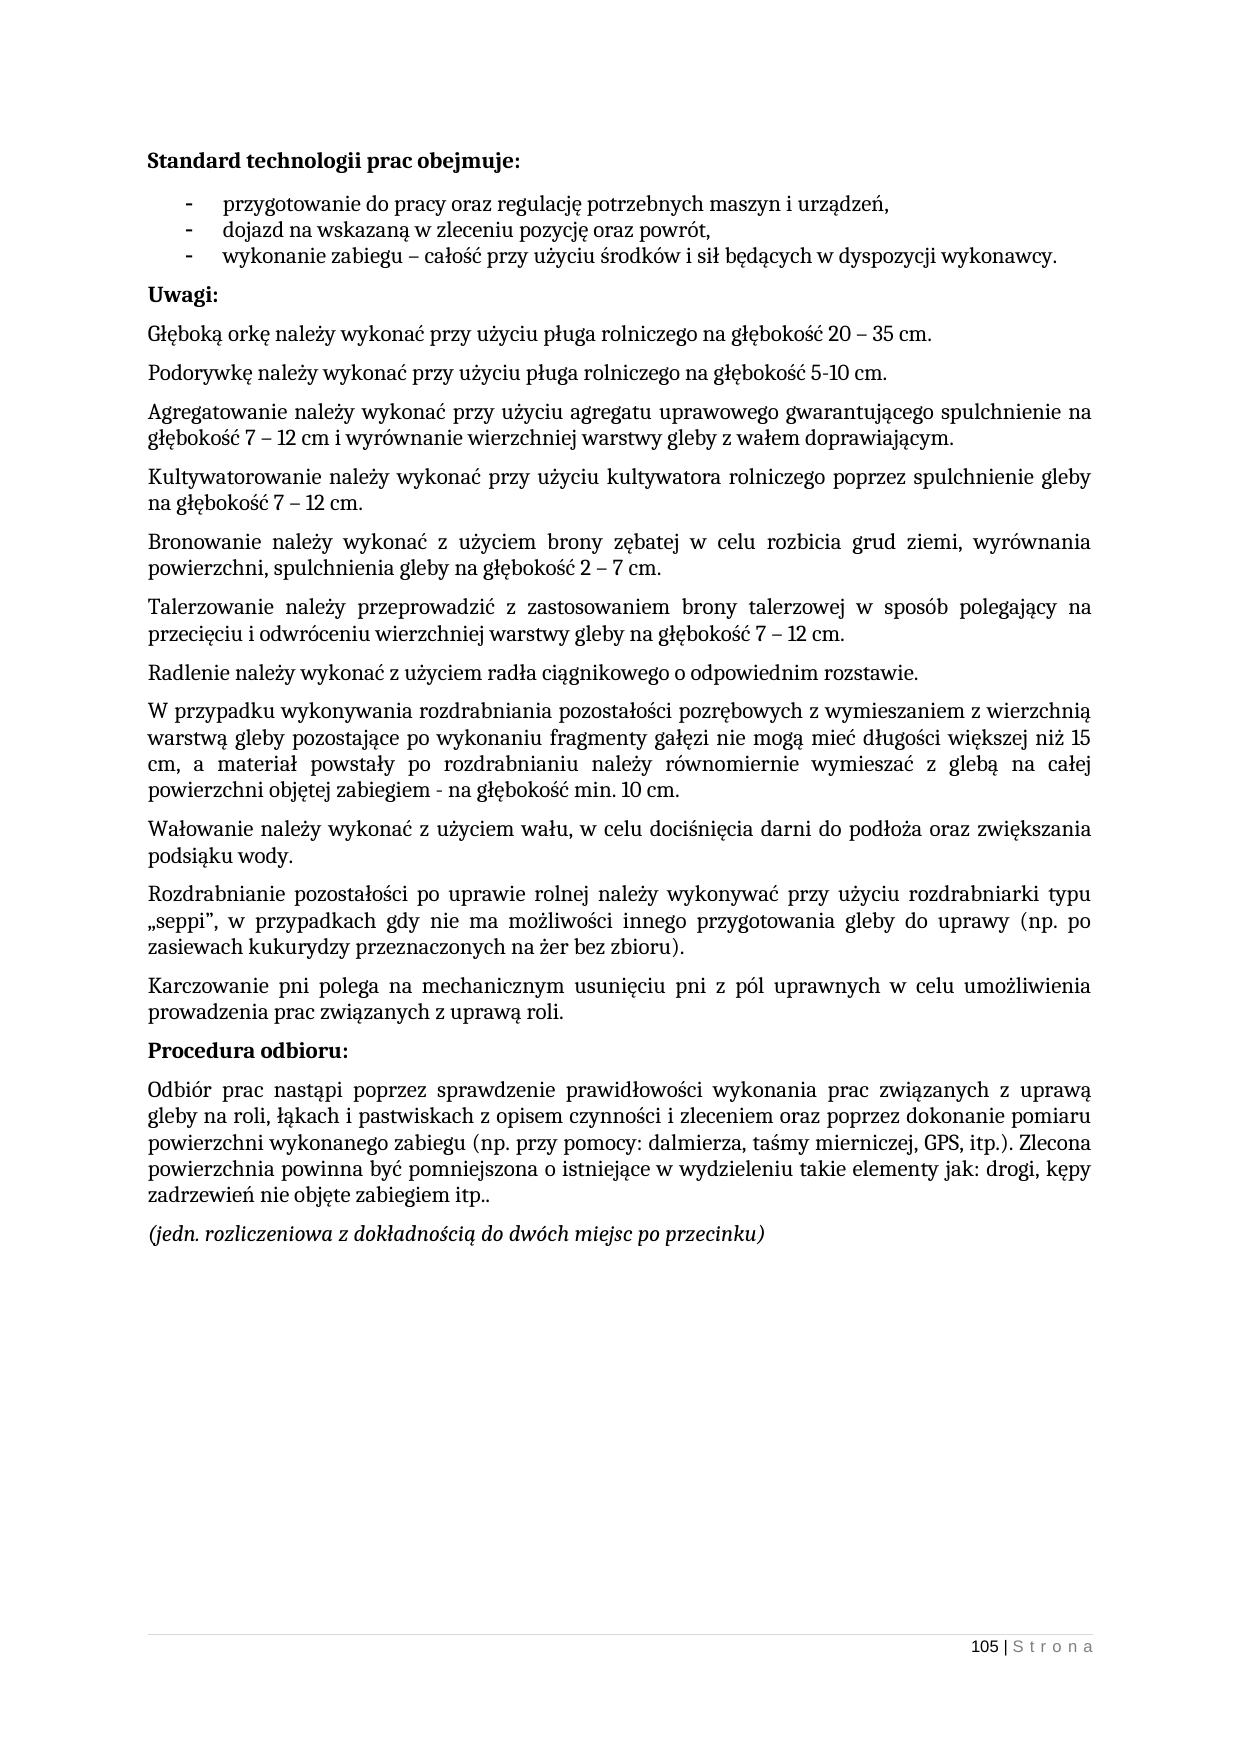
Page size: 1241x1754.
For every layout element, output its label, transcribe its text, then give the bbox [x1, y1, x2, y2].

text Bronowanie należy wykonać z użyciem brony zębatej w celu rozbicia grud ziemi, wyrównania powierzchni, spulchnienia gleby na głębokość 2 – 7 cm. [148, 529, 1093, 582]
list wykonanie zabiegu – całość przy użyciu środków i sił będących w dyspozycji wykonawcy. [185, 243, 1093, 269]
text Standard technologii prac obejmuje: [148, 148, 1093, 174]
text W przypadku wykonywania rozdrabniania pozostałości pozrębowych z wymieszaniem z wierzchnią warstwą gleby pozostające po wykonaniu fragmenty gałęzi nie mogą mieć długości większej niż 15 cm, a materiał powstały po rozdrabnianiu należy równomiernie wymieszać z glebą na całej powierzchni objętej zabiegiem - na głębokość min. 10 cm. [148, 698, 1093, 803]
text Karczowanie pni polega na mechanicznym usunięciu pni z pól uprawnych w celu umożliwienia prowadzenia prac związanych z uprawą roli. [148, 973, 1093, 1026]
text Głęboką orkę należy wykonać przy użyciu pługa rolniczego na głębokość 20 – 35 cm. [148, 321, 1093, 347]
text Rozdrabnianie pozostałości po uprawie rolnej należy wykonywać przy użyciu rozdrabniarki typu „seppi”, w przypadkach gdy nie ma możliwości innego przygotowania gleby do uprawy (np. po zasiewach kukurydzy przeznaczonych na żer bez zbioru). [148, 881, 1093, 960]
text Agregatowanie należy wykonać przy użyciu agregatu uprawowego gwarantującego spulchnienie na głębokość 7 – 12 cm i wyrównanie wierzchniej warstwy gleby z wałem doprawiającym. [148, 398, 1093, 451]
list przygotowanie do pracy oraz regulację potrzebnych maszyn i urządzeń, [185, 190, 1093, 217]
text Talerzowanie należy przeprowadzić z zastosowaniem brony talerzowej w sposób polegający na przecięciu i odwróceniu wierzchniej warstwy gleby na głębokość 7 – 12 cm. [148, 594, 1093, 647]
text Procedura odbioru: [148, 1038, 1093, 1064]
text (jedn. rozliczeniowa z dokładnością do dwóch miejsc po przecinku) [148, 1221, 1093, 1247]
text Uwagi: [148, 282, 1093, 308]
text Radlenie należy wykonać z użyciem radła ciągnikowego o odpowiednim rozstawie. [148, 659, 1093, 686]
text Podorywkę należy wykonać przy użyciu pługa rolniczego na głębokość 5-10 cm. [148, 359, 1093, 386]
list dojazd na wskazaną w zleceniu pozycję oraz powrót, [185, 217, 1093, 243]
text Odbiór prac nastąpi poprzez sprawdzenie prawidłowości wykonania prac związanych z uprawą gleby na roli, łąkach i pastwiskach z opisem czynności i zleceniem oraz poprzez dokonanie pomiaru powierzchni wykonanego zabiegu (np. przy pomocy: dalmierza, taśmy mierniczej, GPS, itp.). Zlecona powierzchnia powinna być pomniejszona o istniejące w wydzieleniu takie elementy jak: drogi, kępy zadrzewień nie objęte zabiegiem itp.. [148, 1077, 1093, 1209]
text Kultywatorowanie należy wykonać przy użyciu kultywatora rolniczego poprzez spulchnienie gleby na głębokość 7 – 12 cm. [148, 464, 1093, 516]
text Wałowanie należy wykonać z użyciem wału, w celu dociśnięcia darni do podłoża oraz zwiększania podsiąku wody. [148, 816, 1093, 869]
